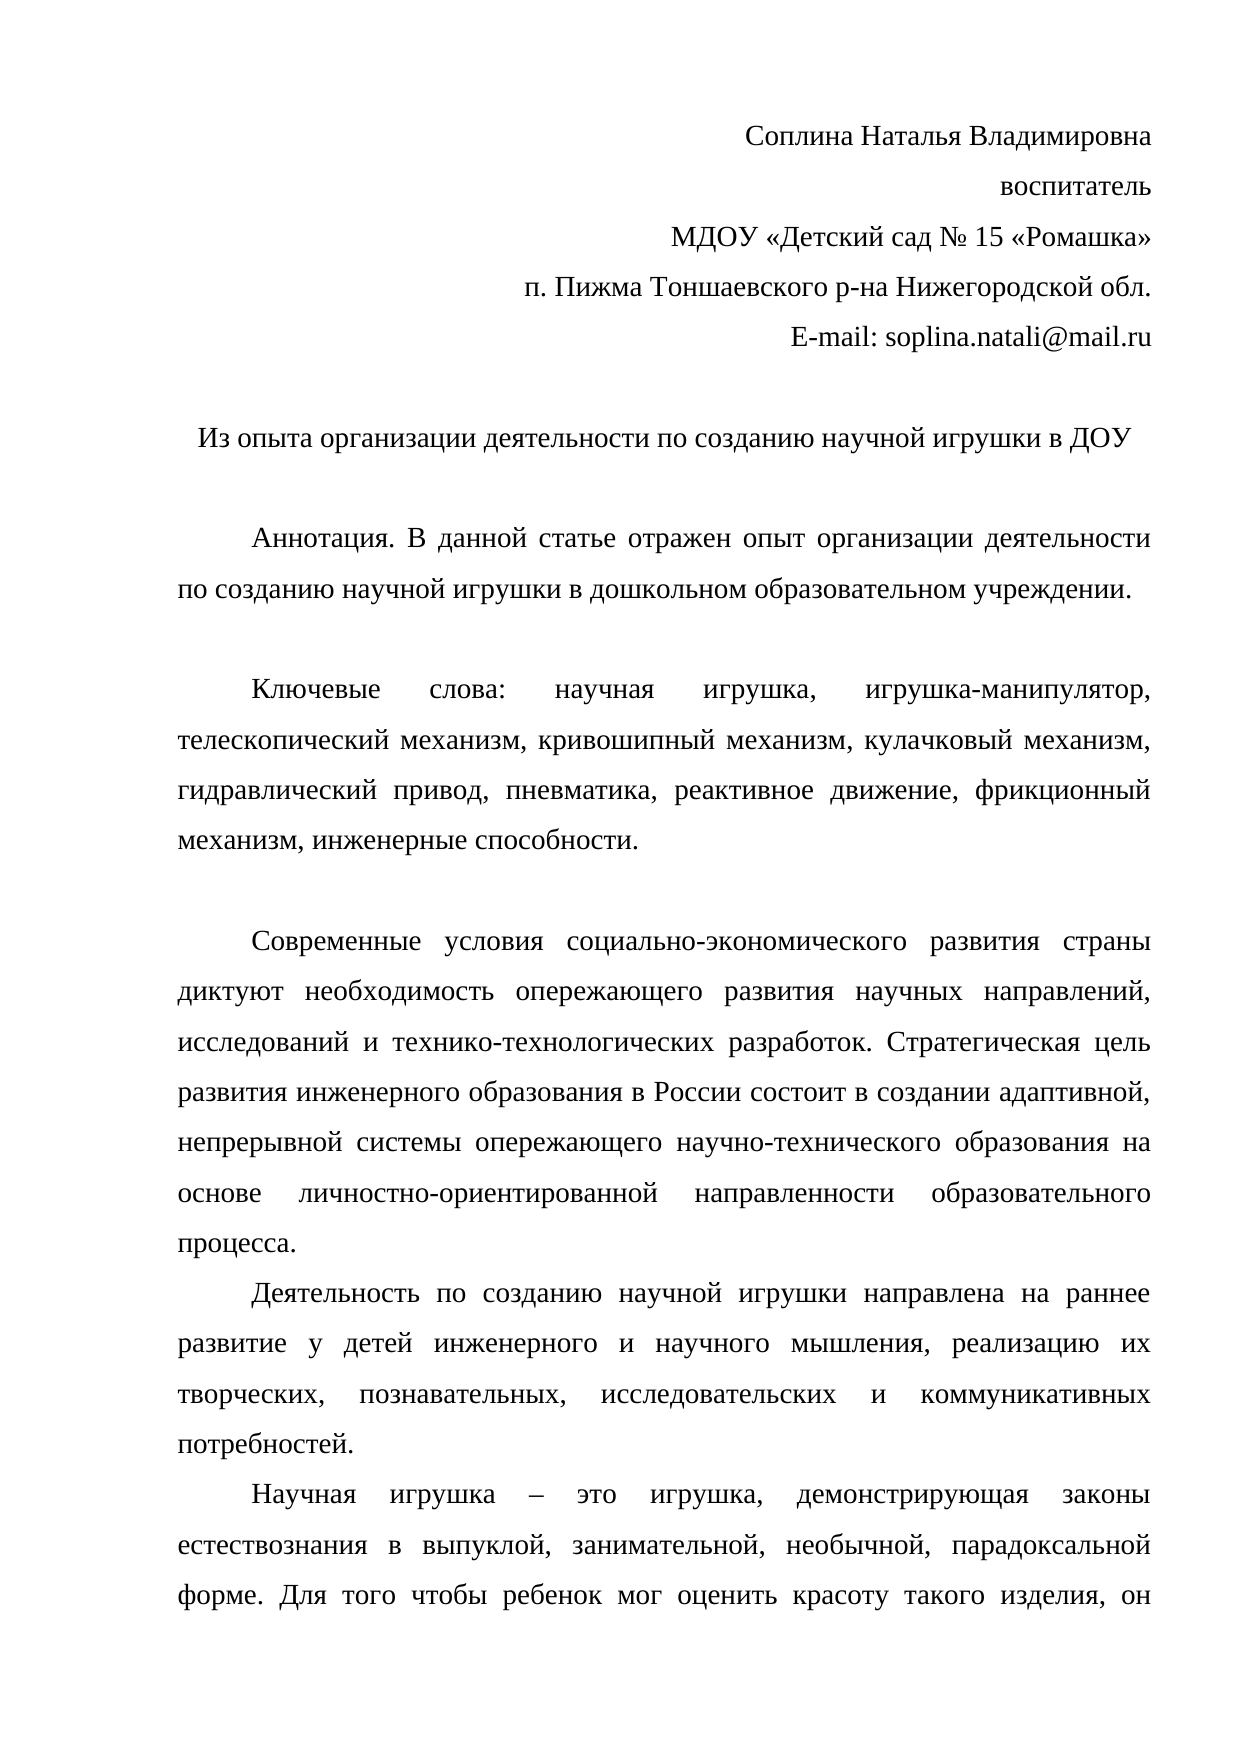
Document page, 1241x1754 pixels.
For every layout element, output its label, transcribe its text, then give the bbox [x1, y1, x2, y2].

text Соплина Наталья Владимировна [177, 118, 1152, 152]
text Ключевые слова: научная игрушка, игрушка-манипулятор, телескопический механизм, кривошипный механизм, кулачковый механизм, гидравлический привод, пневматика, реактивное движение, фрикционный механизм, инженерные способности. [177, 672, 1152, 856]
text воспитатель [177, 168, 1152, 202]
text п. Пижма Тоншаевского р-на Нижегородской обл. [177, 269, 1152, 303]
text Современные условия социально-экономического развития страны диктуют необходимость опережающего развития научных направлений, исследований и технико-технологических разработок. Стратегическая цель развития инженерного образования в России состоит в создании адаптивной, непрерывной системы опережающего научно-технического образования на основе личностно-ориентированной направленности образовательного процесса. [177, 923, 1152, 1258]
text E-mail: soplina.natali@mail.ru [177, 319, 1152, 353]
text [177, 1477, 1152, 1611]
text Из опыта организации деятельности по созданию научной игрушки в ДОУ [177, 420, 1152, 453]
text Аннотация. В данной статье отражен опыт организации деятельности по созданию научной игрушки в дошкольном образовательном учреждении. [177, 521, 1152, 604]
text Деятельность по созданию научной игрушки направлена на раннее развитие у детей инженерного и научного мышления, реализацию их творческих, познавательных, исследовательских и коммуникативных потребностей. [177, 1275, 1152, 1460]
text МДОУ «Детский сад № 15 «Ромашка» [177, 219, 1152, 252]
